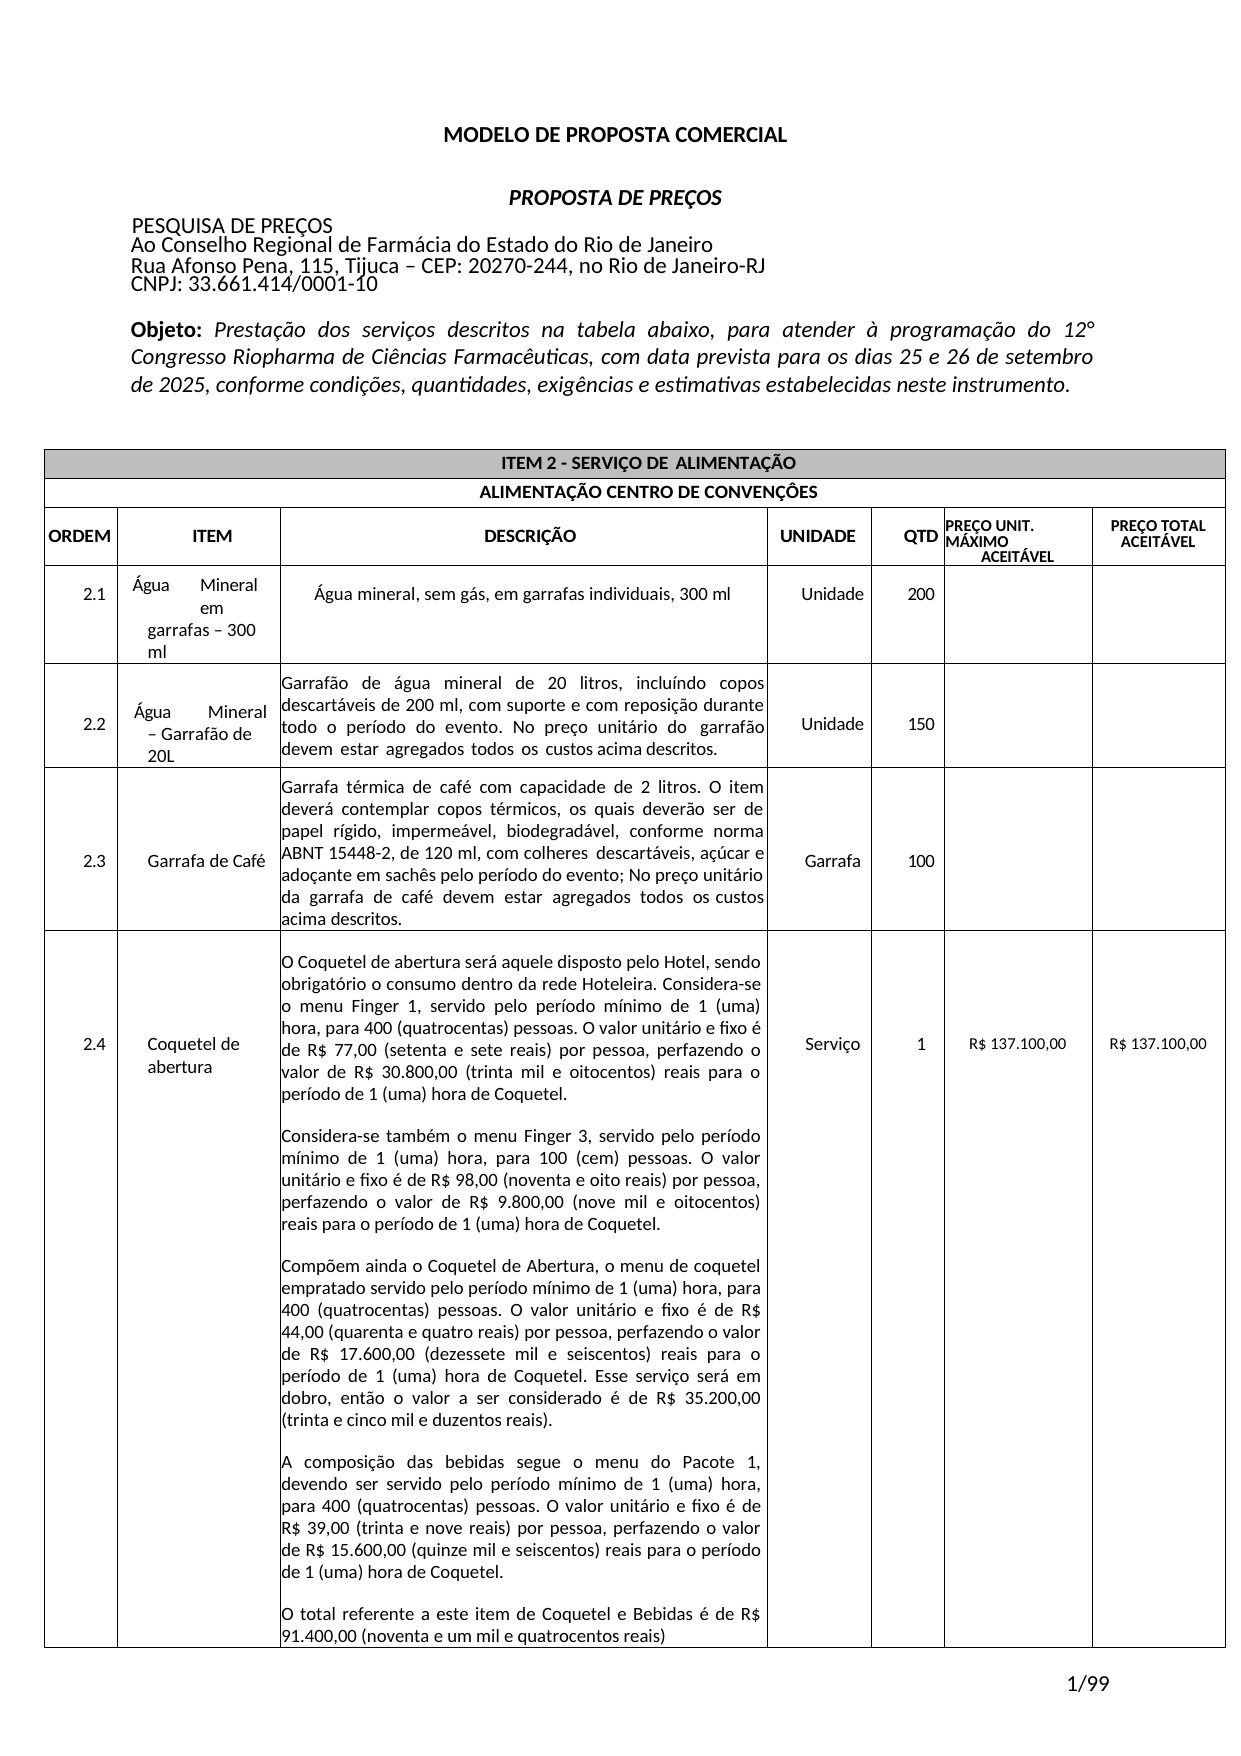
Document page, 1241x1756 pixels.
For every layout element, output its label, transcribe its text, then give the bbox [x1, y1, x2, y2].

table_cell Água mineral, sem gás, em garrafas individuais, 300 ml [281, 566, 767, 663]
table_cell ALIMENTAÇÃO CENTRO DE CONVENÇÔES [45, 479, 1225, 507]
table_cell Água Mineral em garrafas – 300 ml [118, 566, 280, 663]
table_cell ITEM [118, 508, 280, 564]
table_cell 2.1 [45, 566, 117, 663]
table_cell DESCRIÇÃO [281, 508, 767, 564]
table_cell R$ 137.100,00 [945, 931, 1092, 1647]
table_cell [945, 566, 1092, 663]
subtitle PROPOSTA DE PREÇOS [0, 183, 1230, 211]
table_cell 1 [872, 931, 944, 1647]
table_cell ORDEM [45, 508, 117, 564]
table_cell Água Mineral – Garrafão de 20L [118, 664, 280, 767]
table_cell 2.4 [45, 931, 117, 1647]
table_cell Unidade [768, 566, 871, 663]
table_header ITEM 2 - SERVIÇO DE ALIMENTAÇÃO [45, 450, 1225, 478]
text PESQUISA DE PREÇOS [12, 214, 452, 238]
table_cell QTD [872, 508, 944, 564]
table_cell [1093, 566, 1225, 663]
table_cell Garrafa térmica de café com capacidade de 2 litros. O item deverá contemplar copos térmicos, os quais deverão ser de papel rígido, impermeável, biodegradável, conforme norma ABNT 15448-2, de 120 ml, com colheres descartáveis, açúcar e adoçante em sachês pelo período do evento; No preço unitário da garrafa de café devem estar agregados todos os custos acima descritos. [281, 768, 767, 930]
table_cell 150 [872, 664, 944, 767]
table_cell 2.2 [45, 664, 117, 767]
table_cell UNIDADE [768, 508, 871, 564]
table_cell [1093, 664, 1225, 767]
table_cell Serviço [768, 931, 871, 1647]
table_cell 200 [872, 566, 944, 663]
table_cell Unidade [768, 664, 871, 767]
table_cell [945, 768, 1092, 930]
table_cell Garrafa de Café [118, 768, 280, 930]
text Ao Conselho Regional de Farmácia do Estado do Rio de Janeiro [131, 238, 1240, 256]
table_cell Garrafa [768, 768, 871, 930]
table_cell 100 [872, 768, 944, 930]
table_cell Garrafão de água mineral de 20 litros, incluíndo copos descartáveis de 200 ml, com suporte e com reposição durante todo o período do evento. No preço unitário do garrafão devem estar agregados todos os custos acima descritos. [281, 664, 767, 767]
text Rua Afonso Pena, 115, Tijuca – CEP: 20270-244, no Rio de Janeiro-RJ CNPJ: 33.661.414/0001-10 [131, 259, 790, 297]
table_cell PREÇO TOTAL ACEITÁVEL [1093, 508, 1225, 564]
table_cell R$ 137.100,00 [1093, 931, 1225, 1647]
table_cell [281, 931, 767, 1647]
subtitle MODELO DE PROPOSTA COMERCIAL [12, 120, 1218, 148]
table_cell PREÇO UNIT. MÁXIMO ACEITÁVEL [945, 508, 1092, 564]
table_cell 2.3 [45, 768, 117, 930]
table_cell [118, 931, 280, 1647]
table_cell [945, 664, 1092, 767]
text Objeto: Prestação dos serviços descritos na tabela abaixo, para atender à programação do 12° Congresso Riopharma de Ciências Farmacêuticas, com data prevista para os dias 25 e 26 de setembro de 2025, conforme condições, quantidades, exigências e estimativas estabelecidas neste instrumento. [131, 316, 1094, 398]
table_cell [1093, 768, 1225, 930]
